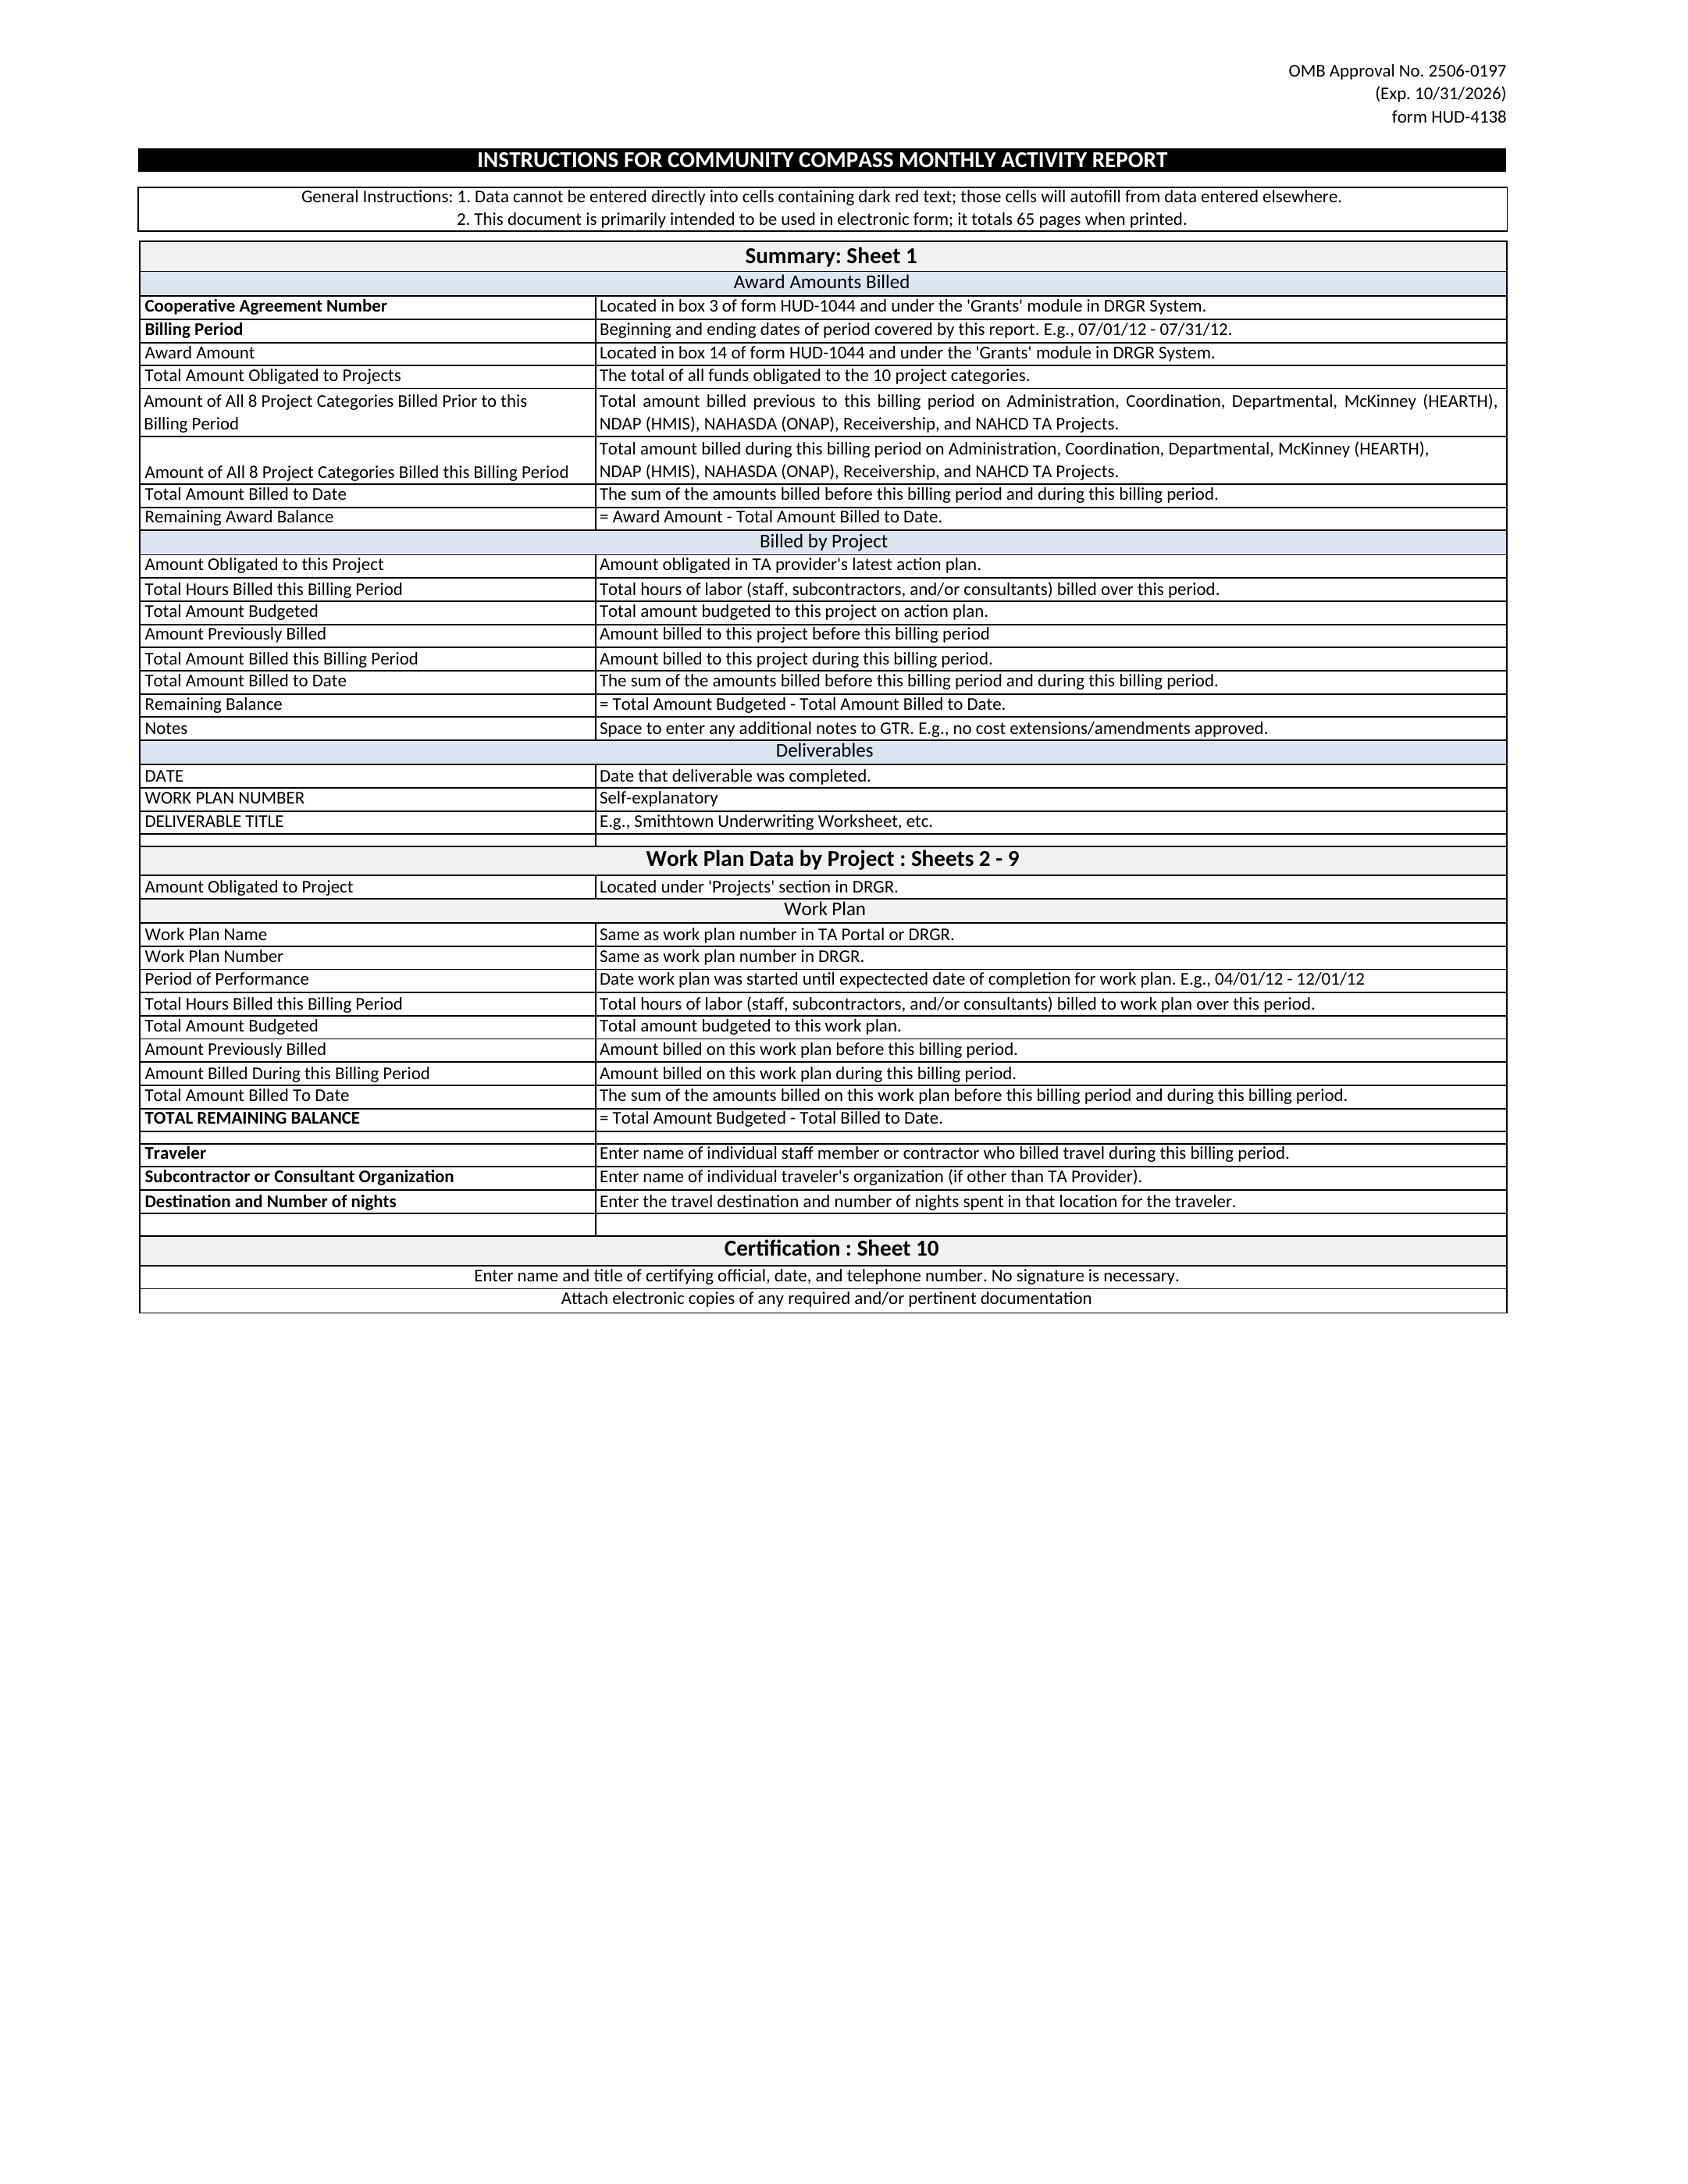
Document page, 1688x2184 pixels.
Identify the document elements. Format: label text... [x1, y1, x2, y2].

table_cell Date that deliverable was completed. [596, 765, 1506, 787]
table_cell Amount obligated in TA provider's latest action plan. [596, 555, 1506, 577]
table_cell Billing Period [141, 320, 595, 342]
table_cell Billed by Project [141, 531, 1506, 554]
table_cell Enter name and title of certifying official, date, and telephone number. No signature is necessary. [141, 1267, 1506, 1288]
table_cell The sum of the amounts billed before this billing period and during this billing period. [596, 485, 1506, 507]
table_cell Total amount budgeted to this work plan. [596, 1017, 1506, 1038]
table_cell Total Amount Billed to Date [141, 485, 595, 507]
text General Instructions: 1. Data cannot be entered directly into cells containing dark red text; those cells will autofill from data entered elsewhere. [139, 188, 1507, 206]
text (Exp. 10/31/2026) form HUD-4138 [1368, 81, 1506, 127]
table_cell Award Amounts Billed [141, 272, 1506, 295]
text INSTRUCTIONS FOR COMMUNITY COMPASS MONTHLY ACTIVITY REPORT [138, 148, 1506, 172]
table_header Summary: Sheet 1 [141, 242, 1506, 271]
table_cell Beginning and ending dates of period covered by this report. E.g., 07/01/12 - 07/31/12. [596, 320, 1506, 342]
table_cell Located in box 3 of form HUD-1044 and under the 'Grants' module in DRGR System. [596, 297, 1506, 319]
table_cell Amount Obligated to this Project [141, 555, 595, 577]
table_cell Attach electronic copies of any required and/or pertinent documentation [141, 1289, 1506, 1313]
table_cell Remaining Balance [141, 695, 595, 716]
table_cell Date work plan was started until expectected date of completion for work plan. E.g., 04/01/12 - 12/01/12 [596, 970, 1506, 992]
table_cell Traveler [141, 1145, 595, 1166]
table_cell [596, 835, 1506, 846]
table_cell Amount Billed During this Billing Period [141, 1063, 595, 1085]
table_cell WORK PLAN NUMBER [141, 789, 595, 811]
table_cell Amount Previously Billed [141, 625, 595, 647]
table_cell Amount of All 8 Project Categories Billed Prior to this Billing Period [141, 389, 595, 436]
table_cell Located in box 14 of form HUD-1044 and under the 'Grants' module in DRGR System. [596, 344, 1506, 365]
table_cell = Award Amount - Total Amount Billed to Date. [596, 508, 1506, 529]
table_cell Total hours of labor (staff, subcontractors, and/or consultants) billed to work plan over this period. [596, 993, 1506, 1015]
table_cell Total Hours Billed this Billing Period [141, 579, 595, 600]
table_cell Certification : Sheet 10 [141, 1237, 1506, 1265]
table_cell TOTAL REMAINING BALANCE [141, 1110, 595, 1131]
table_cell Total hours of labor (staff, subcontractors, and/or consultants) billed over this period. [596, 579, 1506, 600]
table_cell Total Amount Budgeted [141, 602, 595, 624]
table_cell = Total Amount Budgeted - Total Amount Billed to Date. [596, 695, 1506, 716]
table_cell Amount of All 8 Project Categories Billed this Billing Period [141, 437, 595, 483]
table_cell Award Amount [141, 344, 595, 365]
table_cell Total Amount Billed this Billing Period [141, 648, 595, 670]
table_cell Work Plan [141, 900, 1506, 922]
table_cell Total Amount Obligated to Projects [141, 366, 595, 388]
table_cell Enter the travel destination and number of nights spent in that location for the traveler. [596, 1191, 1506, 1213]
table_cell Amount billed on this work plan during this billing period. [596, 1063, 1506, 1085]
table_cell Cooperative Agreement Number [141, 297, 595, 319]
table_cell Work Plan Number [141, 947, 595, 969]
table_cell DELIVERABLE TITLE [141, 812, 595, 833]
table_cell Deliverables [141, 741, 1506, 764]
table_cell The sum of the amounts billed on this work plan before this billing period and during this billing period. [596, 1086, 1506, 1108]
table_cell Amount billed to this project before this billing period [596, 625, 1506, 647]
table_cell Self-explanatory [596, 789, 1506, 811]
table_cell Enter name of individual traveler's organization (if other than TA Provider). [596, 1167, 1506, 1189]
table_cell Total Amount Billed to Date [141, 672, 595, 693]
table_cell [596, 1132, 1506, 1143]
table_cell Total amount billed previous to this billing period on Administration, Coordination, Departmental, McKinney (HEARTH), NDAP (HMIS), NAHASDA (ONAP), Receivership, and NAHCD TA Projects. [596, 389, 1506, 436]
table_cell Remaining Award Balance [141, 508, 595, 529]
table_cell DATE [141, 765, 595, 787]
table_cell Enter name of individual staff member or contractor who billed travel during this billing period. [596, 1145, 1506, 1166]
table_cell Subcontractor or Consultant Organization [141, 1167, 595, 1189]
table_cell E.g., Smithtown Underwriting Worksheet, etc. [596, 812, 1506, 833]
table_cell Notes [141, 718, 595, 739]
table_cell Total Amount Budgeted [141, 1017, 595, 1038]
table_cell Total Amount Billed To Date [141, 1086, 595, 1108]
table_cell [141, 835, 595, 846]
table_cell [596, 1214, 1506, 1235]
table_cell Amount billed on this work plan before this billing period. [596, 1039, 1506, 1061]
table_cell Same as work plan number in DRGR. [596, 947, 1506, 969]
table_cell Total Hours Billed this Billing Period [141, 993, 595, 1015]
table_cell Same as work plan number in TA Portal or DRGR. [596, 924, 1506, 946]
text OMB Approval No. 2506-0197 [138, 62, 1506, 80]
table_cell [141, 1132, 595, 1143]
table_cell Amount Previously Billed [141, 1039, 595, 1061]
table_cell Space to enter any additional notes to GTR. E.g., no cost extensions/amendments approved. [596, 718, 1506, 739]
table_cell Work Plan Data by Project : Sheets 2 - 9 [141, 847, 1506, 875]
table_cell Destination and Number of nights [141, 1191, 595, 1213]
table_cell The sum of the amounts billed before this billing period and during this billing period. [596, 672, 1506, 693]
table_cell Work Plan Name [141, 924, 595, 946]
table_cell [141, 1214, 595, 1235]
text 2. This document is primarily intended to be used in electronic form; it totals 65 pages when printed. [139, 209, 1507, 230]
table_cell Located under 'Projects' section in DRGR. [596, 876, 1506, 898]
table_cell Period of Performance [141, 970, 595, 992]
table_cell Total amount billed during this billing period on Administration, Coordination, Departmental, McKinney (HEARTH), NDAP (HMIS), NAHASDA (ONAP), Receivership, and NAHCD TA Projects. [596, 437, 1506, 483]
table_cell The total of all funds obligated to the 10 project categories. [596, 366, 1506, 388]
table_cell Amount Obligated to Project [141, 876, 595, 898]
table_cell Amount billed to this project during this billing period. [596, 648, 1506, 670]
table_cell Total amount budgeted to this project on action plan. [596, 602, 1506, 624]
table_cell = Total Amount Budgeted - Total Billed to Date. [596, 1110, 1506, 1131]
